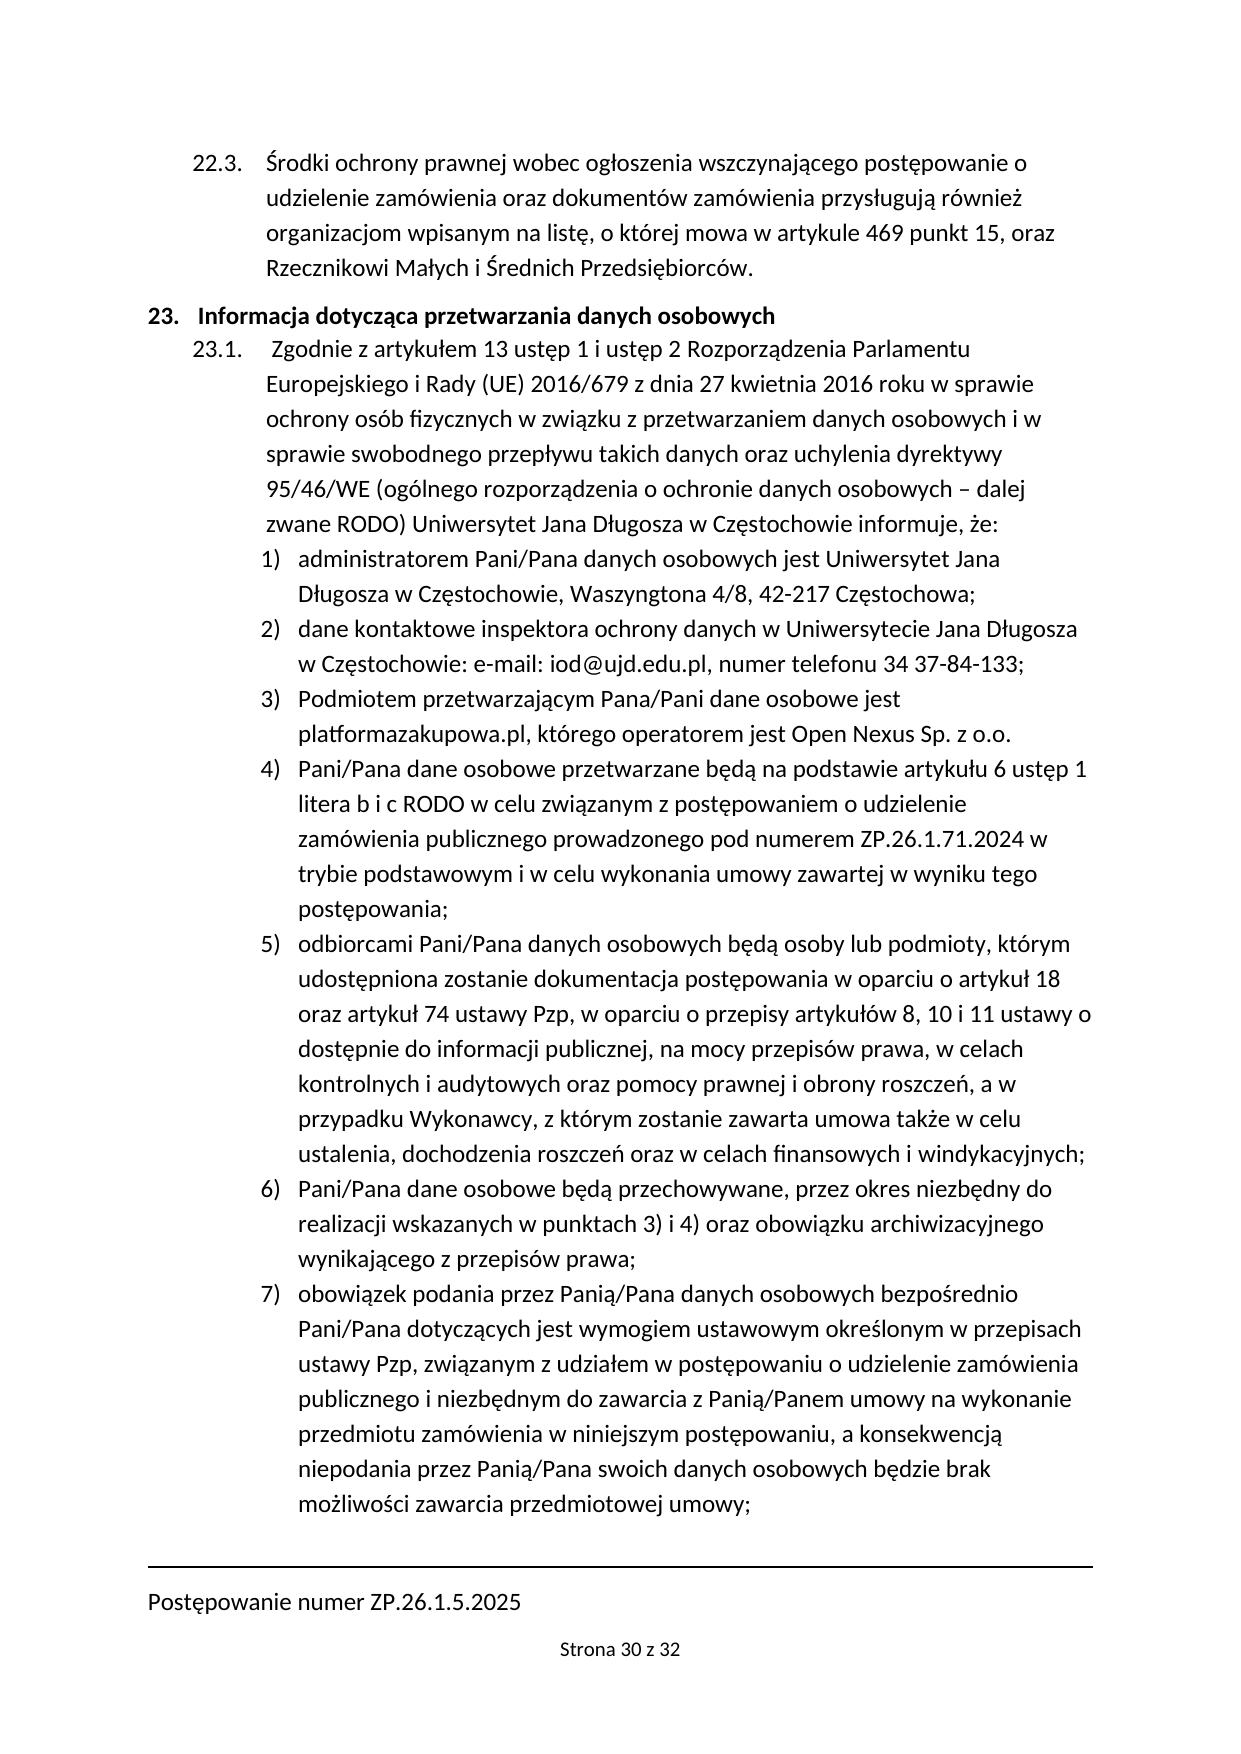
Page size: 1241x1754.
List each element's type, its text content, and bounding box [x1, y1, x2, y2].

list Pani/Pana dane osobowe będą przechowywane, przez okres niezbędny do realizacji wskazanych w punktach 3) i 4) oraz obowiązku archiwizacyjnego wynikającego z przepisów prawa; [260, 1173, 1093, 1273]
list Pani/Pana dane osobowe przetwarzane będą na podstawie artykułu 6 ustęp 1 litera b i c RODO w celu związanym z postępowaniem o udzielenie zamówienia publicznego prowadzonego pod numerem ZP.26.1.71.2024 w trybie podstawowym i w celu wykonania umowy zawartej w wyniku tego postępowania; [260, 753, 1093, 923]
list administratorem Pani/Pana danych osobowych jest Uniwersytet Jana Długosza w Częstochowie, Waszyngtona 4/8, 42-217 Częstochowa; [260, 543, 1093, 608]
list Podmiotem przetwarzającym Pana/Pani dane osobowe jest platformazakupowa.pl, którego operatorem jest Open Nexus Sp. z o.o. [260, 683, 1093, 748]
subtitle Informacja dotycząca przetwarzania danych osobowych [148, 300, 1093, 331]
list odbiorcami Pani/Pana danych osobowych będą osoby lub podmioty, którym udostępniona zostanie dokumentacja postępowania w oparciu o artykuł 18 oraz artykuł 74 ustawy Pzp, w oparciu o przepisy artykułów 8, 10 i 11 ustawy o dostępnie do informacji publicznej, na mocy przepisów prawa, w celach kontrolnych i audytowych oraz pomocy prawnej i obrony roszczeń, a w przypadku Wykonawcy, z którym zostanie zawarta umowa także w celu ustalenia, dochodzenia roszczeń oraz w celach finansowych i windykacyjnych; [260, 928, 1093, 1168]
list dane kontaktowe inspektora ochrony danych w Uniwersytecie Jana Długosza w Częstochowie: e-mail: iod@ujd.edu.pl, numer telefonu 34 37-84-133; [260, 613, 1093, 678]
list obowiązek podania przez Panią/Pana danych osobowych bezpośrednio Pani/Pana dotyczących jest wymogiem ustawowym określonym w przepisach ustawy Pzp, związanym z udziałem w postępowaniu o udzielenie zamówienia publicznego i niezbędnym do zawarcia z Panią/Panem umowy na wykonanie przedmiotu zamówienia w niniejszym postępowaniu, a konsekwencją niepodania przez Panią/Pana swoich danych osobowych będzie brak możliwości zawarcia przedmiotowej umowy; [260, 1278, 1093, 1518]
list Zgodnie z artykułem 13 ustęp 1 i ustęp 2 Rozporządzenia Parlamentu Europejskiego i Rady (UE) 2016/679 z dnia 27 kwietnia 2016 roku w sprawie ochrony osób fizycznych w związku z przetwarzaniem danych osobowych i w sprawie swobodnego przepływu takich danych oraz uchylenia dyrektywy 95/46/WE (ogólnego rozporządzenia o ochronie danych osobowych – dalej zwane RODO) Uniwersytet Jana Długosza w Częstochowie informuje, że: [192, 333, 1093, 538]
list Środki ochrony prawnej wobec ogłoszenia wszczynającego postępowanie o udzielenie zamówienia oraz dokumentów zamówienia przysługują również organizacjom wpisanym na listę, o której mowa w artykule 469 punkt 15, oraz Rzecznikowi Małych i Średnich Przedsiębiorców. [192, 148, 1093, 283]
